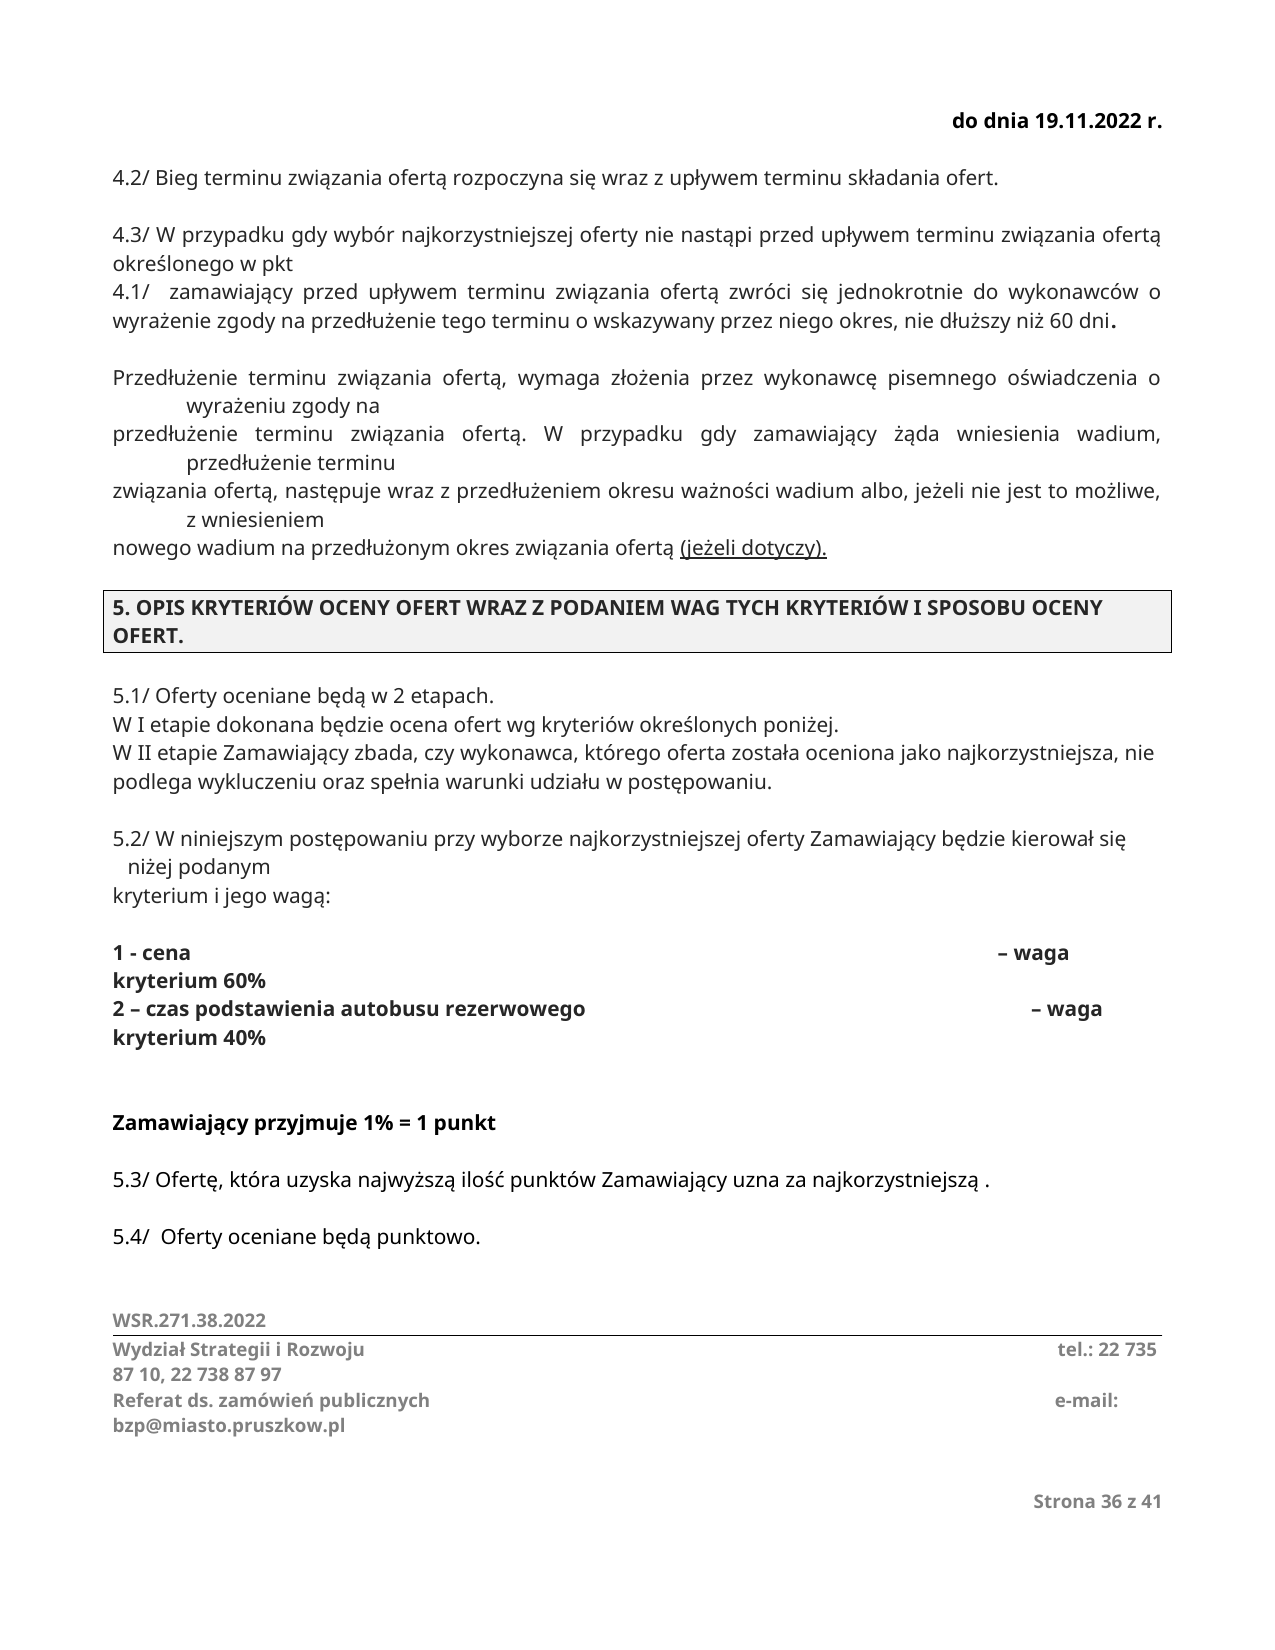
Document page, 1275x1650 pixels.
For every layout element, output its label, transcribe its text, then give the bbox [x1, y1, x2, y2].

text 5.2/ W niniejszym postępowaniu przy wyborze najkorzystniejszej oferty Zamawiający będzie kierował się niżej podanym [112, 824, 1162, 881]
text do dnia 19.11.2022 r. [112, 107, 1162, 135]
text kryterium i jego wagą: [112, 881, 1162, 909]
text 5.4/ Oferty oceniane będą punktowo. [112, 1222, 1162, 1250]
text nowego wadium na przedłużonym okres związania ofertą (jeżeli dotyczy). [112, 533, 1162, 562]
text 5.1/ Oferty oceniane będą w 2 etapach. [112, 682, 1162, 710]
text 2 – czas podstawienia autobusu rezerwowego – waga kryterium 40% [112, 994, 1162, 1051]
text 1 - cena – waga kryterium 60% [112, 938, 1162, 994]
text W II etapie Zamawiający zbada, czy wykonawca, którego oferta została oceniona jako najkorzystniejsza, nie podlega wykluczeniu oraz spełnia warunki udziału w postępowaniu. [112, 738, 1162, 795]
text związania ofertą, następuje wraz z przedłużeniem okresu ważności wadium albo, jeżeli nie jest to możliwe, z wniesieniem [112, 476, 1162, 533]
text Przedłużenie terminu związania ofertą, wymaga złożenia przez wykonawcę pisemnego oświadczenia o wyrażeniu zgody na [112, 363, 1162, 419]
text 5. OPIS KRYTERIÓW OCENY OFERT WRAZ Z PODANIEM WAG TYCH KRYTERIÓW I SPOSOBU OCENY OFERT. [104, 591, 1171, 652]
text Zamawiający przyjmuje 1% = 1 punkt [112, 1108, 1162, 1137]
text 4.1/ zamawiający przed upływem terminu związania ofertą zwróci się jednokrotnie do wykonawców o wyrażenie zgody na przedłużenie tego terminu o wskazywany przez niego okres, nie dłuższy niż 60 dni. [112, 277, 1162, 334]
text przedłużenie terminu związania ofertą. W przypadku gdy zamawiający żąda wniesienia wadium, przedłużenie terminu [112, 419, 1162, 476]
text W I etapie dokonana będzie ocena ofert wg kryteriów określonych poniżej. [112, 710, 1162, 738]
text 5.3/ Ofertę, która uzyska najwyższą ilość punktów Zamawiający uzna za najkorzystniejszą . [112, 1165, 1162, 1193]
text 4.2/ Bieg terminu związania ofertą rozpoczyna się wraz z upływem terminu składania ofert. [112, 163, 1162, 192]
text 4.3/ W przypadku gdy wybór najkorzystniejszej oferty nie nastąpi przed upływem terminu związania ofertą określonego w pkt [112, 220, 1162, 277]
